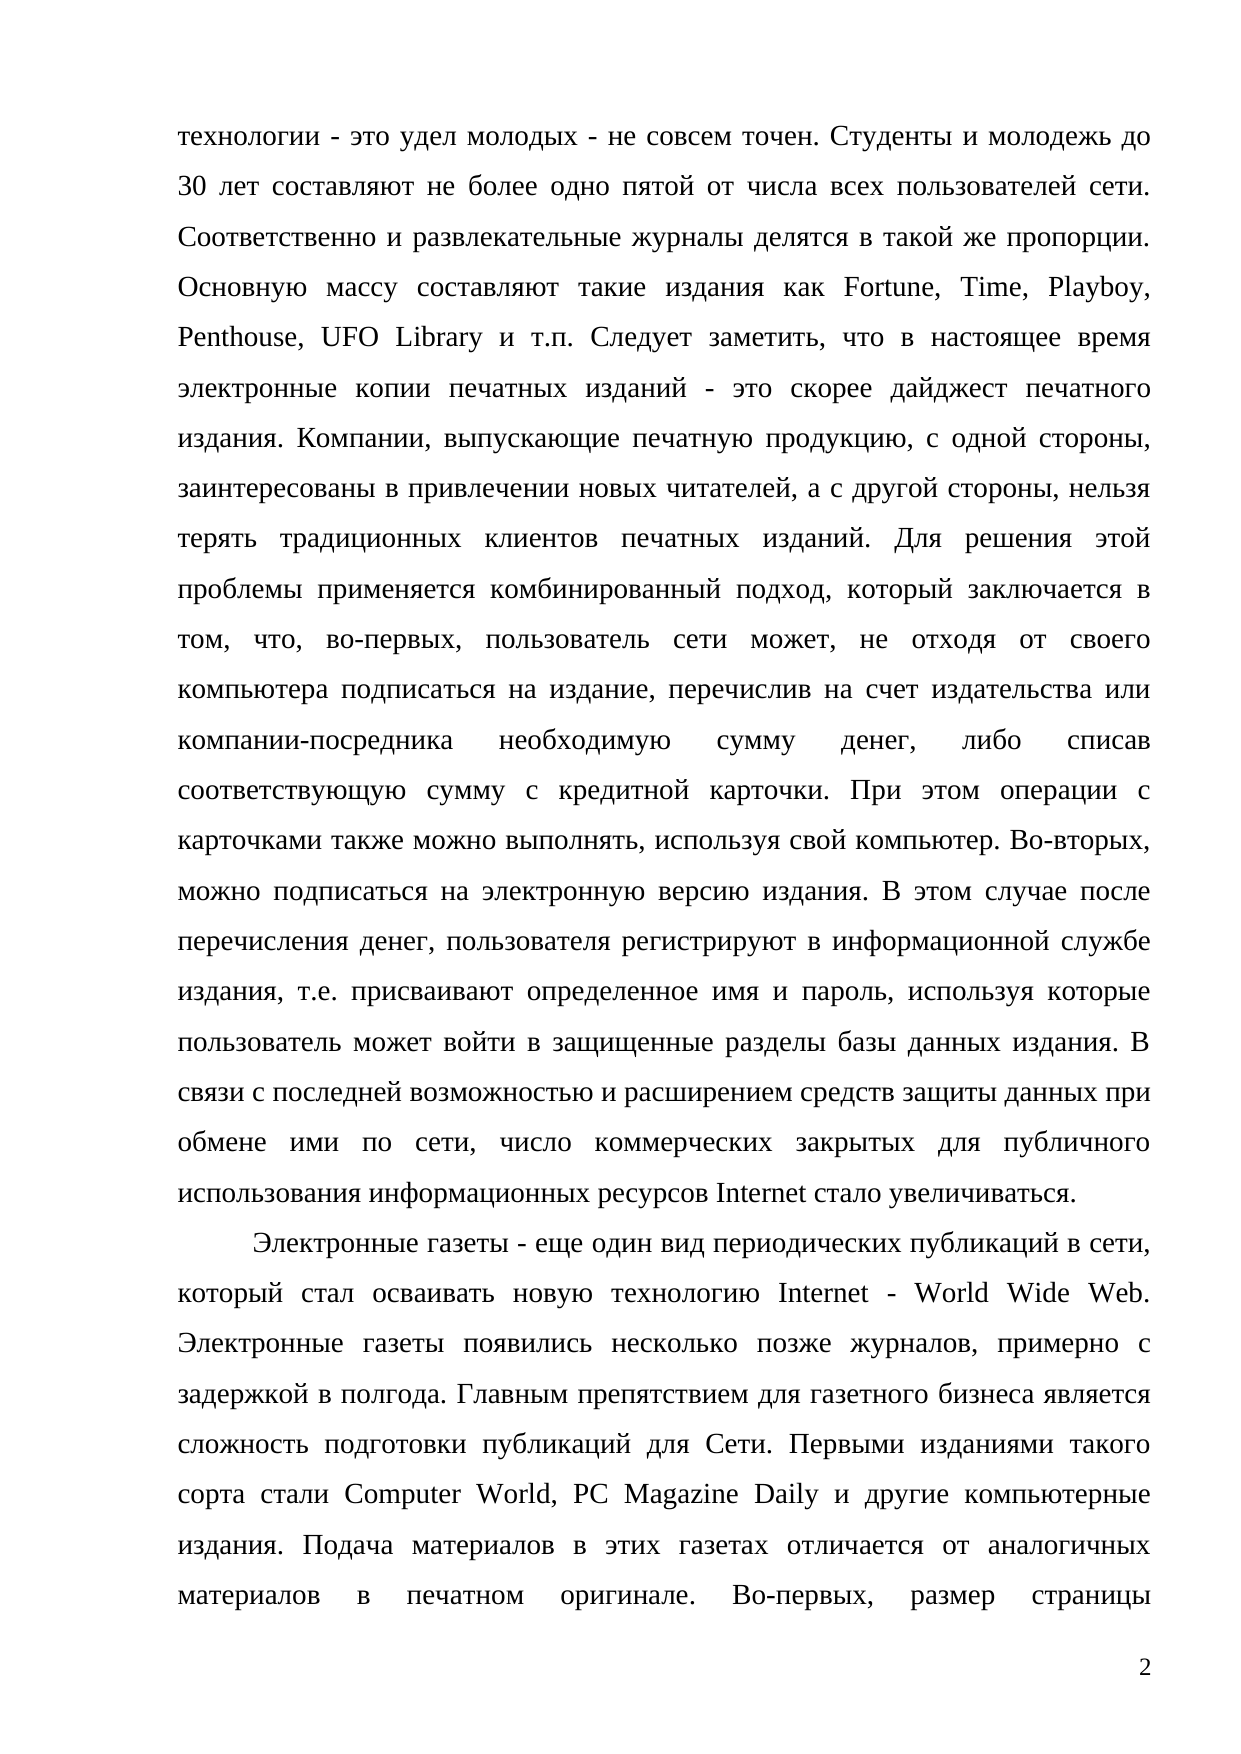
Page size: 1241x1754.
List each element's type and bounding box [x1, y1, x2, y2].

text [177, 1225, 1152, 1611]
text [177, 118, 1152, 1208]
